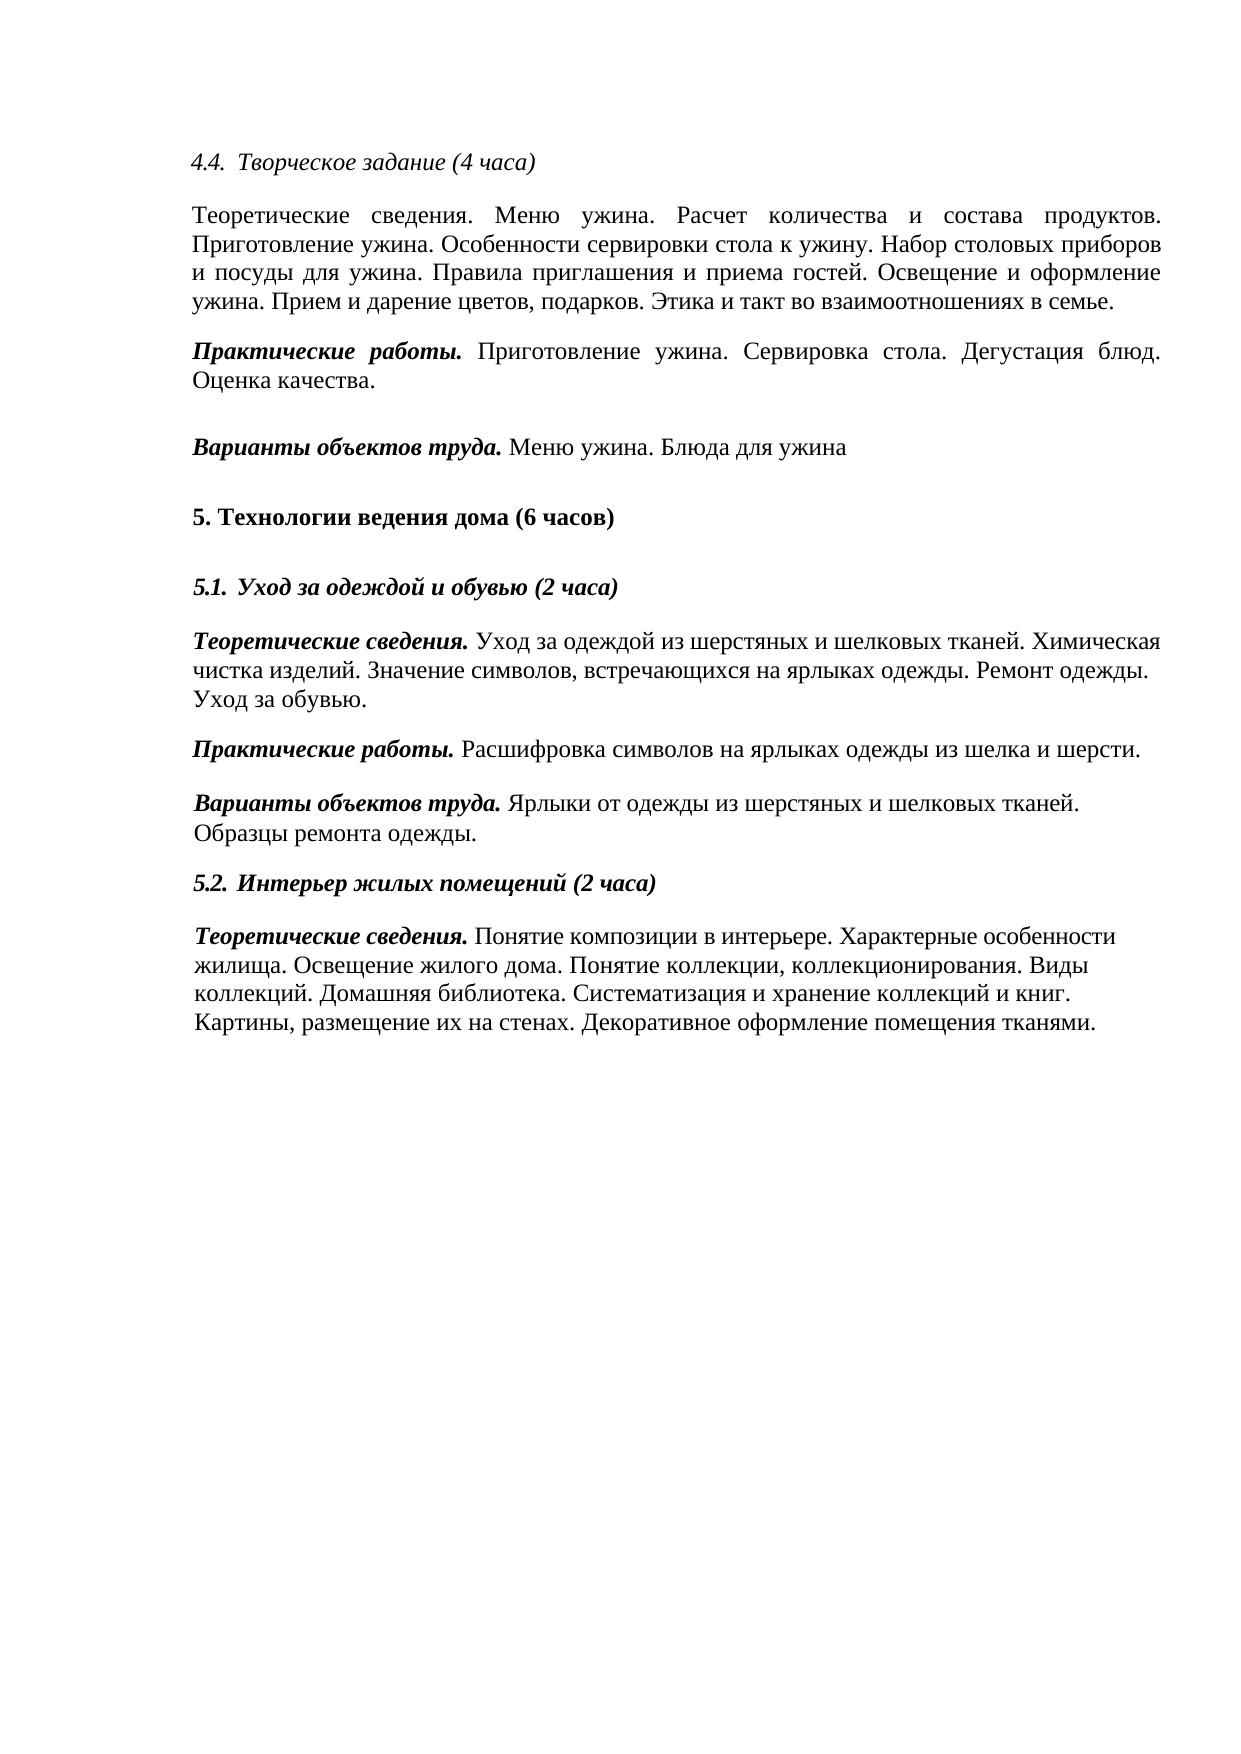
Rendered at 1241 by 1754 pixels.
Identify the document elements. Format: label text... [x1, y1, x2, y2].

text Варианты объектов труда. Ярлыки от одежды из шерстяных и шелковых тканей. Образцы ремонта одежды. [193, 788, 1162, 847]
text Теоретические сведения. Понятие композиции в интерьере. Характерные особенности жилища. Освещение жилого дома. Понятие коллекции, коллекционирования. Виды коллекций. Домашняя библиотека. Систематизация и хранение коллекций и книг. Картины, размещение их на стенах. Декоративное оформление помещения тканями. [194, 922, 1162, 1036]
text 4.4. Творческое задание (4 часа) [191, 147, 1162, 176]
text 5.2. Интерьер жилых помещений (2 часа) [193, 868, 1162, 897]
text Практические работы. Расшифровка символов на ярлыках одежды из шелка и шерсти. [192, 734, 1162, 763]
text Теоретические сведения. Меню ужина. Расчет количества и состава продуктов. Приготовление ужина. Особенности сервировки стола к ужину. Набор столовых приборов и посуды для ужина. Правила приглашения и приема гостей. Освещение и оформление ужина. Прием и дарение цветов, подарков. Этика и такт во взаимоотношениях в семье. [192, 201, 1162, 315]
text 5.1. Уход за одеждой и обувью (2 часа) [193, 556, 1162, 606]
text 5. Технологии ведения дома (6 часов) [192, 486, 1162, 535]
text Практические работы. Приготовление ужина. Сервировка стола. Дегустация блюд. Оценка качества. [192, 336, 1162, 395]
text Теоретические сведения. Уход за одеждой из шерстяных и шелковых тканей. Химическая чистка изделий. Значение символов, встречающихся на ярлыках одежды. Ремонт одежды. Уход за обувью. [192, 627, 1162, 713]
text Варианты объектов труда. Меню ужина. Блюда для ужина [192, 416, 1162, 465]
